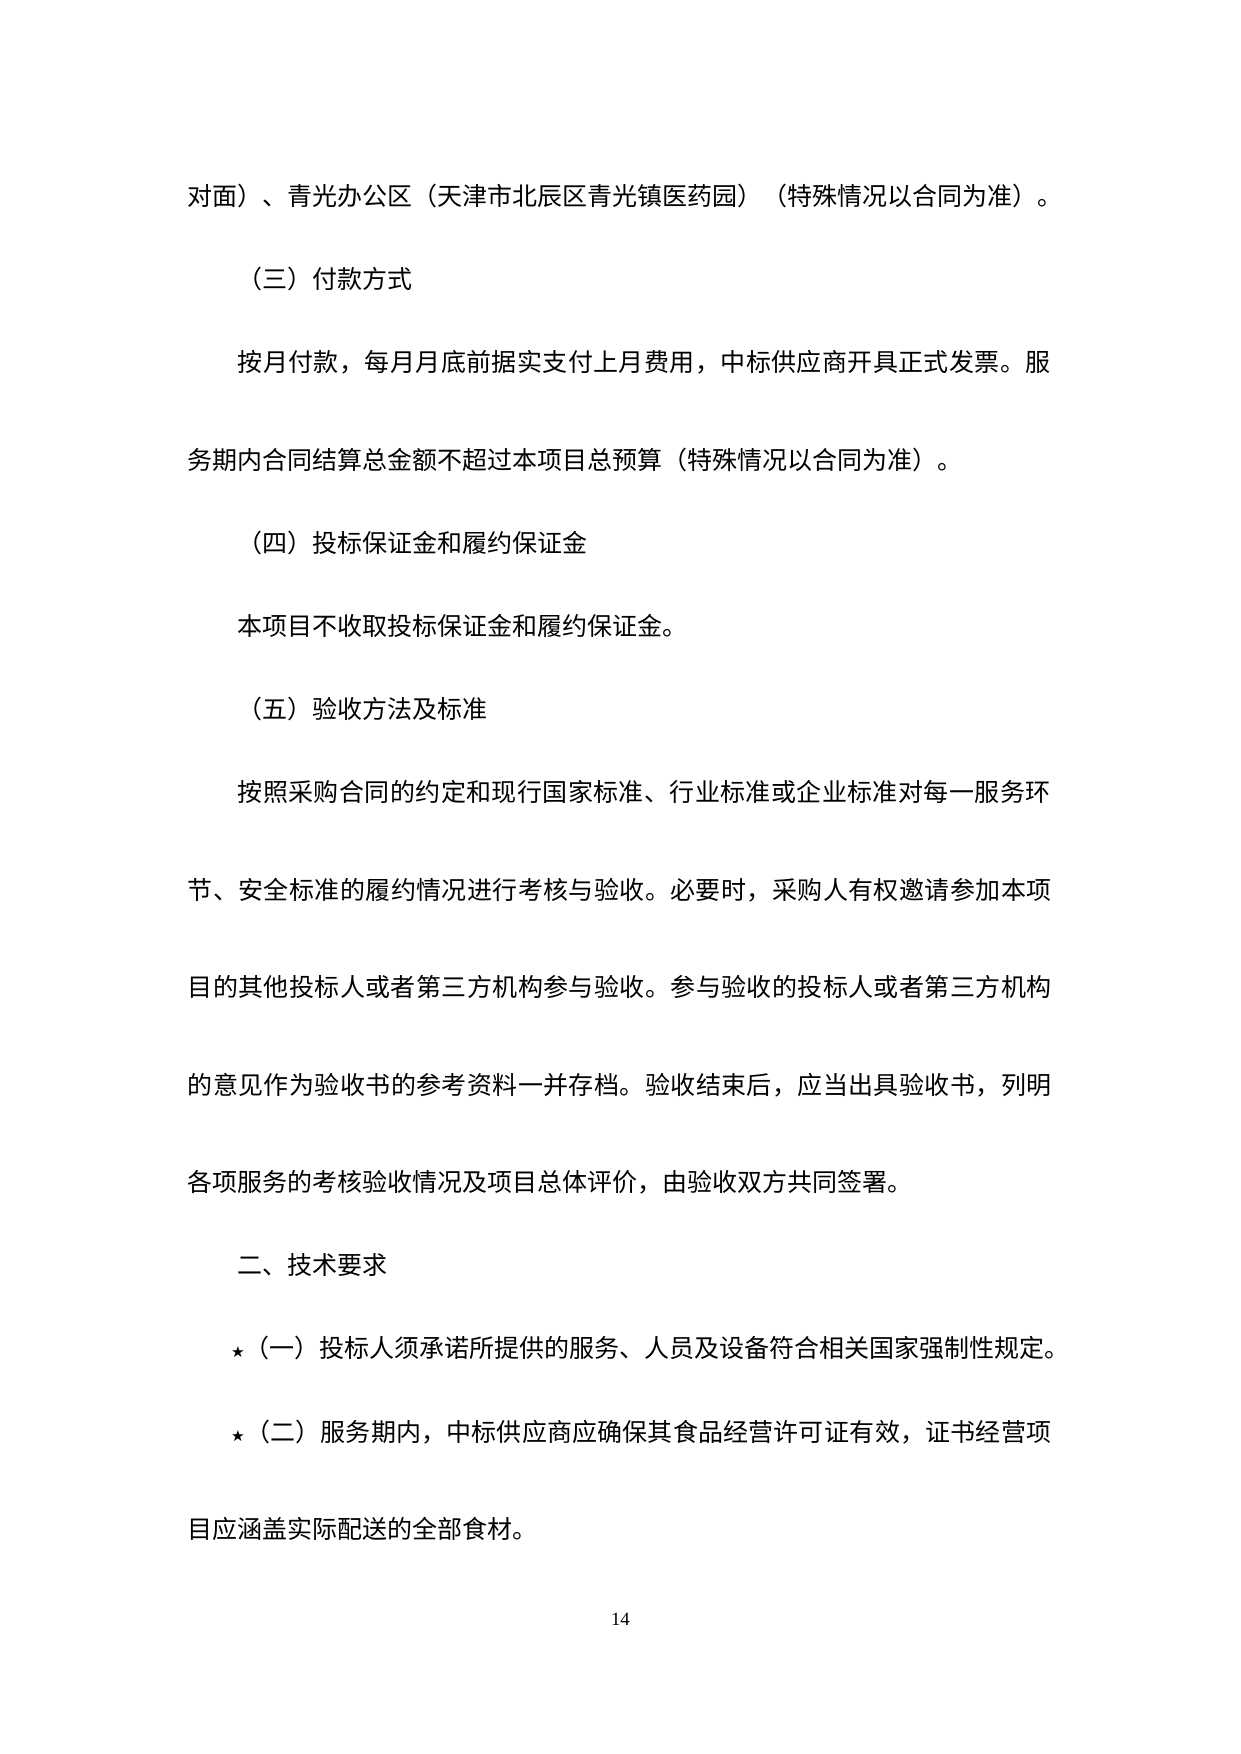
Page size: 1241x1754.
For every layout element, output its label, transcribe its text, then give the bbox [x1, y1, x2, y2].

text 本项目不收取投标保证金和履约保证金。 [187, 592, 1053, 657]
text ★（一）投标人须承诺所提供的服务、人员及设备符合相关国家强制性规定。 [187, 1314, 1053, 1379]
text ★（二）服务期内，中标供应商应确保其食品经营许可证有效，证书经营项目应涵盖实际配送的全部食材。 [187, 1398, 1053, 1560]
text （五）验收方法及标准 [187, 675, 1053, 740]
text 按照采购合同的约定和现行国家标准、行业标准或企业标准对每一服务环节、安全标准的履约情况进行考核与验收。必要时，采购人有权邀请参加本项目的其他投标人或者第三方机构参与验收。参与验收的投标人或者第三方机构的意见作为验收书的参考资料一并存档。验收结束后，应当出具验收书，列明各项服务的考核验收情况及项目总体评价，由验收双方共同签署。 [187, 758, 1053, 1213]
text （四）投标保证金和履约保证金 [187, 509, 1053, 574]
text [187, 162, 1053, 227]
text 二、技术要求 [187, 1231, 1053, 1296]
text 按月付款，每月月底前据实支付上月费用，中标供应商开具正式发票。服务期内合同结算总金额不超过本项目总预算（特殊情况以合同为准）。 [187, 328, 1053, 491]
text （三）付款方式 [187, 245, 1053, 310]
